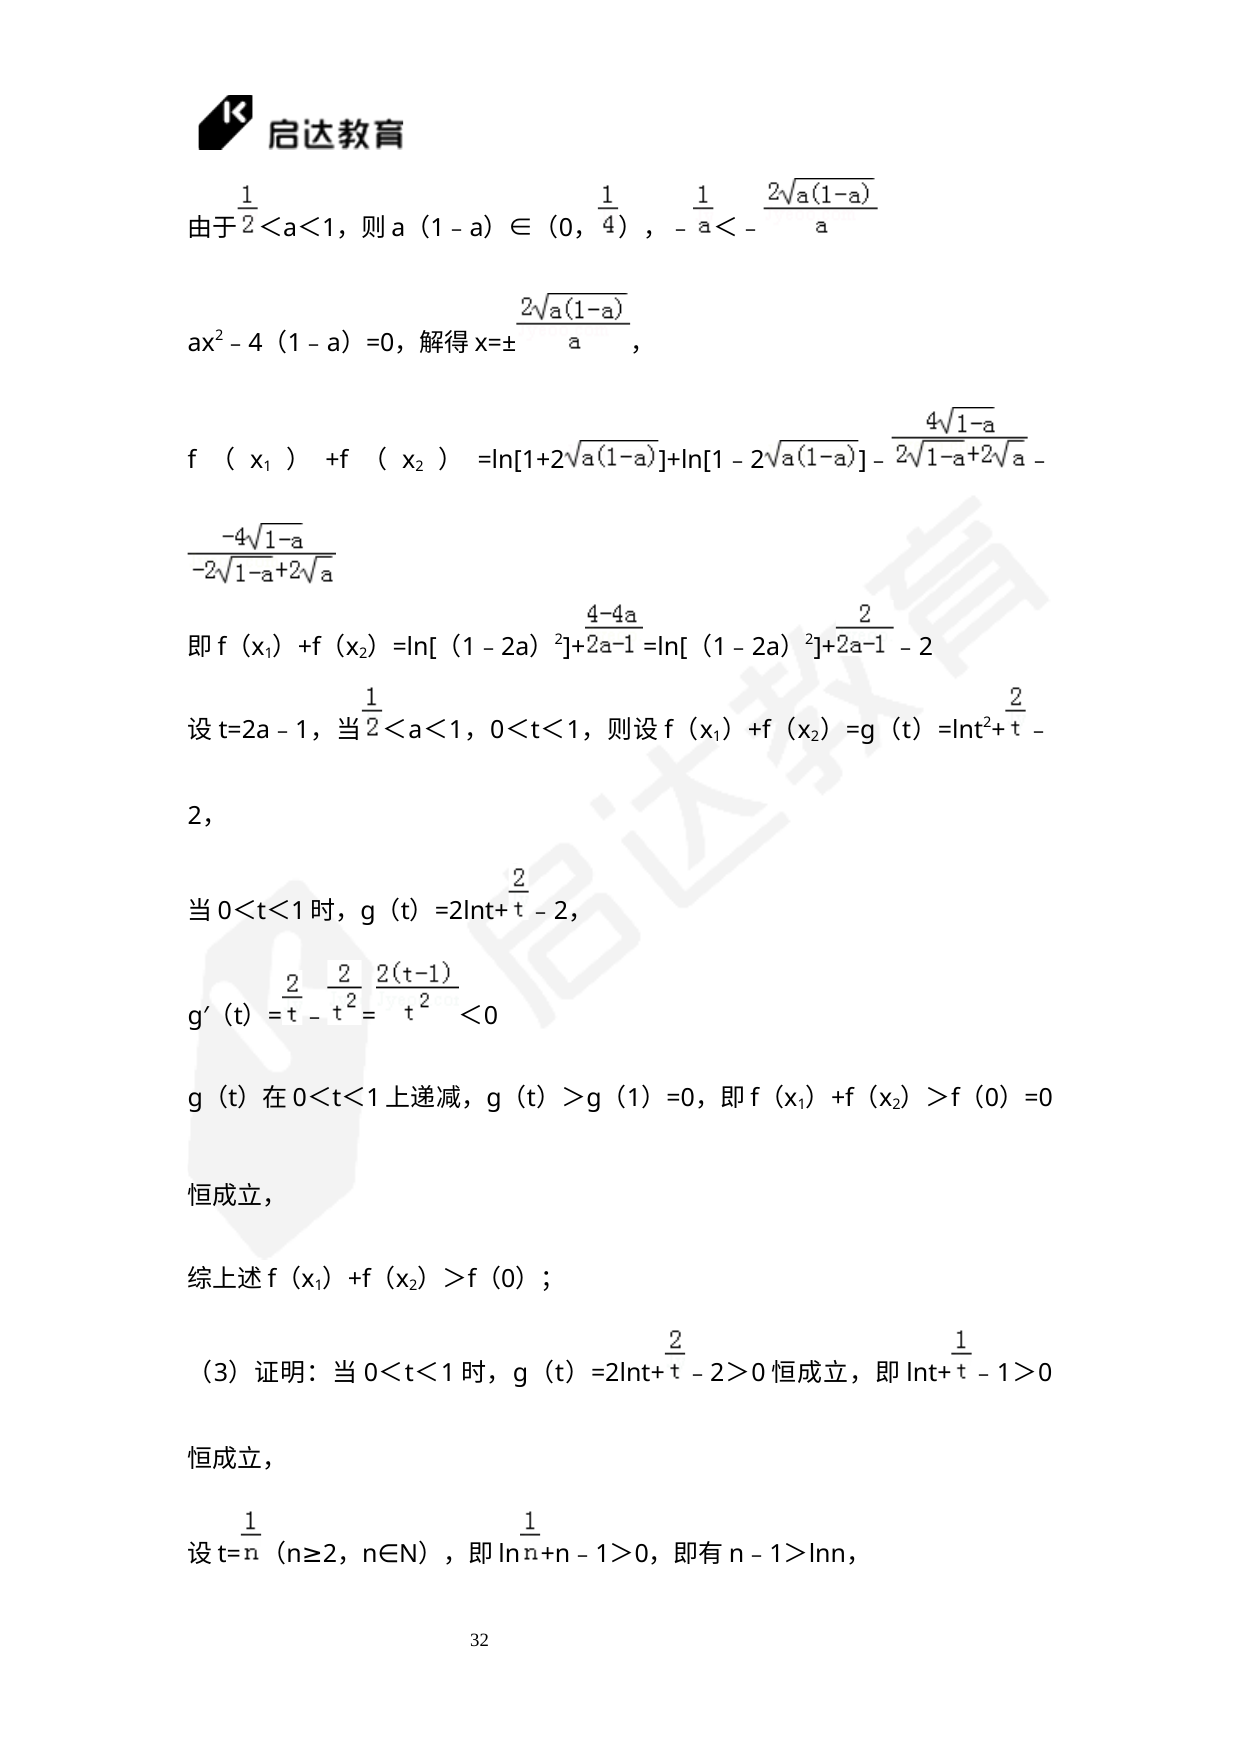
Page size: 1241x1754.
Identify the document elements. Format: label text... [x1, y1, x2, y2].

text 综上述f（x1）+f（x2）＞f（0）； [187, 1244, 1053, 1309]
text 设t=2a﹣1，当＜a＜1，0＜t＜1，则设f（x1）+f（x2）=g（t）=lnt2+﹣2， [187, 684, 1053, 846]
text f（x1）+f（x2）=ln[1+2]+ln[1﹣2]﹣﹣ [187, 393, 1053, 588]
text 设t=（n≥2，n∈N），即ln+n﹣1＞0，即有n﹣1＞lnn， [187, 1508, 1053, 1573]
picture [585, 600, 643, 656]
text g′（t）=﹣=＜0 [187, 948, 1053, 1045]
picture [891, 407, 1028, 469]
picture [764, 440, 859, 469]
picture [835, 600, 894, 656]
picture [664, 1327, 686, 1382]
picture [237, 181, 258, 236]
picture [240, 1507, 262, 1563]
picture [1005, 683, 1026, 739]
picture [693, 181, 714, 236]
picture [520, 1507, 541, 1563]
picture [187, 523, 336, 585]
picture [564, 440, 659, 469]
text 即f（x1）+f（x2）=ln[（1﹣2a）2]+=ln[（1﹣2a）2]+﹣2 [187, 601, 1053, 666]
picture [508, 864, 529, 920]
text 由于＜a＜1，则a（1﹣a）∈（0，），﹣＜﹣ [187, 162, 1053, 259]
picture [282, 970, 303, 1025]
text g（t）在0＜t＜1上递减，g（t）＞g（1）=0，即f（x1）+f（x2）＞f（0）=0恒成立， [187, 1063, 1053, 1226]
picture [516, 293, 631, 352]
picture [597, 181, 619, 236]
text （3）证明：当0＜t＜1时，g（t）=2lnt+﹣2＞0恒成立，即lnt+﹣1＞0恒成立， [187, 1327, 1053, 1489]
picture [951, 1327, 972, 1382]
text ax2﹣4（1﹣a）=0，解得x=±， [187, 278, 1053, 375]
text 当0＜t＜1时，g（t）=2lnt+﹣2， [187, 864, 1053, 929]
picture [327, 960, 362, 1025]
picture [763, 178, 878, 236]
picture [361, 683, 383, 739]
picture [198, 95, 404, 150]
picture [376, 960, 459, 1025]
